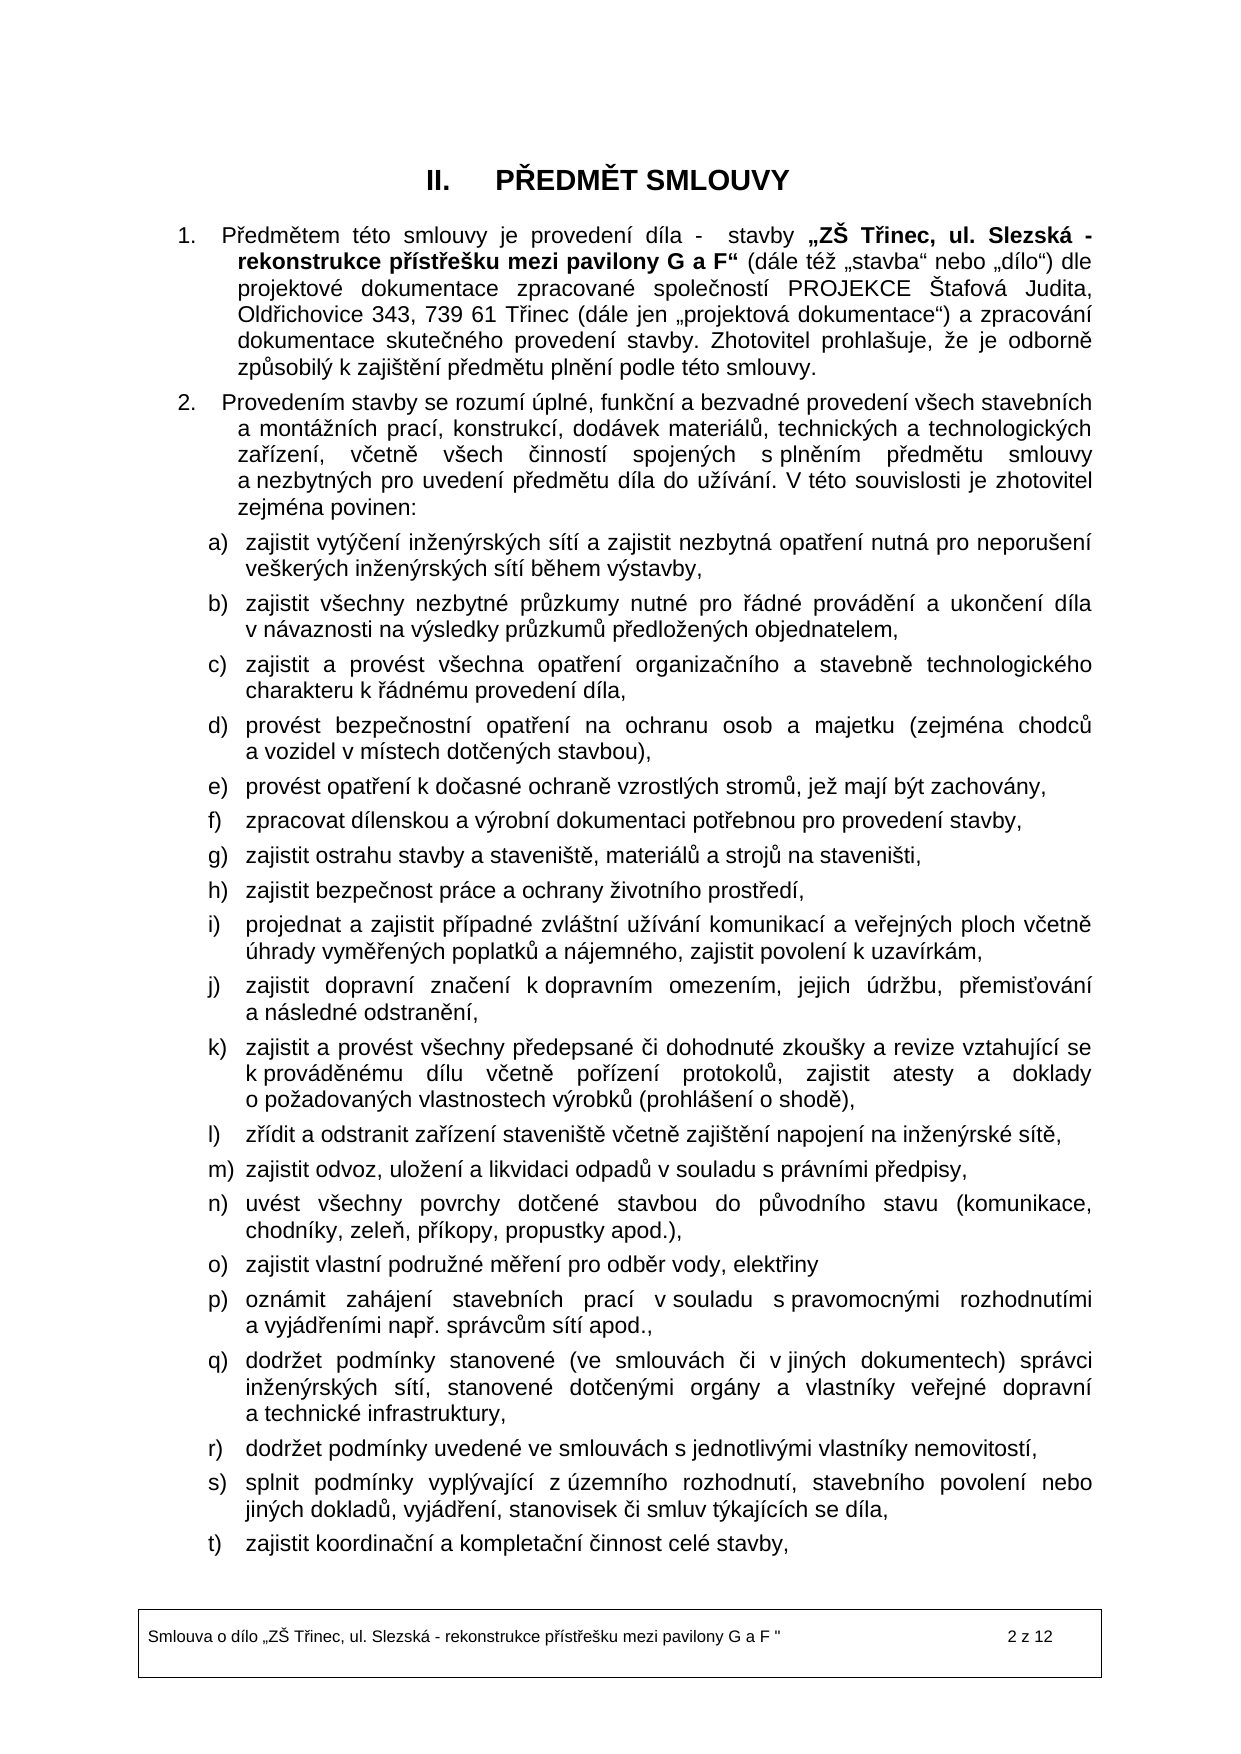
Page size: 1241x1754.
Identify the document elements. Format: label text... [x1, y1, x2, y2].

list dodržet podmínky uvedené ve smlouvách s jednotlivými vlastníky nemovitostí, [208, 1434, 1093, 1461]
list zajistit a provést všechny předepsané či dohodnuté zkoušky a revize vztahující se k prováděnému dílu včetně pořízení protokolů, zajistit atesty a doklady o požadovaných vlastnostech výrobků (prohlášení o shodě), [208, 1033, 1093, 1113]
list zajistit všechny nezbytné průzkumy nutné pro řádné provádění a ukončení díla v návaznosti na výsledky průzkumů předložených objednatelem, [208, 589, 1093, 642]
list zřídit a odstranit zařízení staveniště včetně zajištění napojení na inženýrské sítě, [208, 1121, 1093, 1147]
list zajistit vytýčení inženýrských sítí a zajistit nezbytná opatření nutná pro neporušení veškerých inženýrských sítí během výstavby, [208, 528, 1093, 581]
subtitle 1. Předmětem této smlouvy je provedení díla - stavby „ZŠ Třinec, ul. Slezská - rekonstrukce přístřešku mezi pavilony G a F“ (dále též „stavba“ nebo „dílo“) dle projektové dokumentace zpracované společností PROJEKCE Štafová Judita, Oldřichovice 343, 739 61 Třinec (dále jen „projektová dokumentace“) a zpracování dokumentace skutečného provedení stavby. Zhotovitel prohlašuje, že je odborně způsobilý k zajištění předmětu plnění podle této smlouvy. [177, 222, 1093, 380]
list zajistit bezpečnost práce a ochrany životního prostředí, [208, 877, 1093, 903]
subtitle 2. Provedením stavby se rozumí úplné, funkční a bezvadné provedení všech stavebních a montážních prací, konstrukcí, dodávek materiálů, technických a technologických zařízení, včetně všech činností spojených s plněním předmětu smlouvy a nezbytných pro uvedení předmětu díla do užívání. V této souvislosti je zhotovitel zejména povinen: [177, 388, 1093, 520]
list zajistit dopravní značení k dopravním omezením, jejich údržbu, přemisťování a následné odstranění, [208, 972, 1093, 1025]
list provést bezpečnostní opatření na ochranu osob a majetku (zejména chodců a vozidel v místech dotčených stavbou), [208, 712, 1093, 764]
list projednat a zajistit případné zvláštní užívání komunikací a veřejných ploch včetně úhrady vyměřených poplatků a nájemného, zajistit povolení k uzavírkám, [208, 911, 1093, 964]
list oznámit zahájení stavebních prací v souladu s pravomocnými rozhodnutími a vyjádřeními např. správcům sítí apod., [208, 1286, 1093, 1339]
list zajistit odvoz, uložení a likvidaci odpadů v souladu s právními předpisy, [208, 1156, 1093, 1182]
list zpracovat dílenskou a výrobní dokumentaci potřebnou pro provedení stavby, [208, 807, 1093, 834]
list zajistit a provést všechna opatření organizačního a stavebně technologického charakteru k řádnému provedení díla, [208, 651, 1093, 703]
list dodržet podmínky stanovené (ve smlouvách či v jiných dokumentech) správci inženýrských sítí, stanovené dotčenými orgány a vlastníky veřejné dopravní a technické infrastruktury, [208, 1347, 1093, 1426]
list zajistit ostrahu stavby a staveniště, materiálů a strojů na staveništi, [208, 842, 1093, 868]
list zajistit vlastní podružné měření pro odběr vody, elektřiny [208, 1251, 1093, 1278]
list zajistit koordinační a kompletační činnost celé stavby, [208, 1530, 1093, 1557]
subtitle PŘEDMĚT SMLOUVY [148, 163, 1093, 197]
list splnit podmínky vyplývající z územního rozhodnutí, stavebního povolení nebo jiných dokladů, vyjádření, stanovisek či smluv týkajících se díla, [208, 1469, 1093, 1522]
list uvést všechny povrchy dotčené stavbou do původního stavu (komunikace, chodníky, zeleň, příkopy, propustky apod.), [208, 1190, 1093, 1243]
list provést opatření k dočasné ochraně vzrostlých stromů, jež mají být zachovány, [208, 773, 1093, 799]
